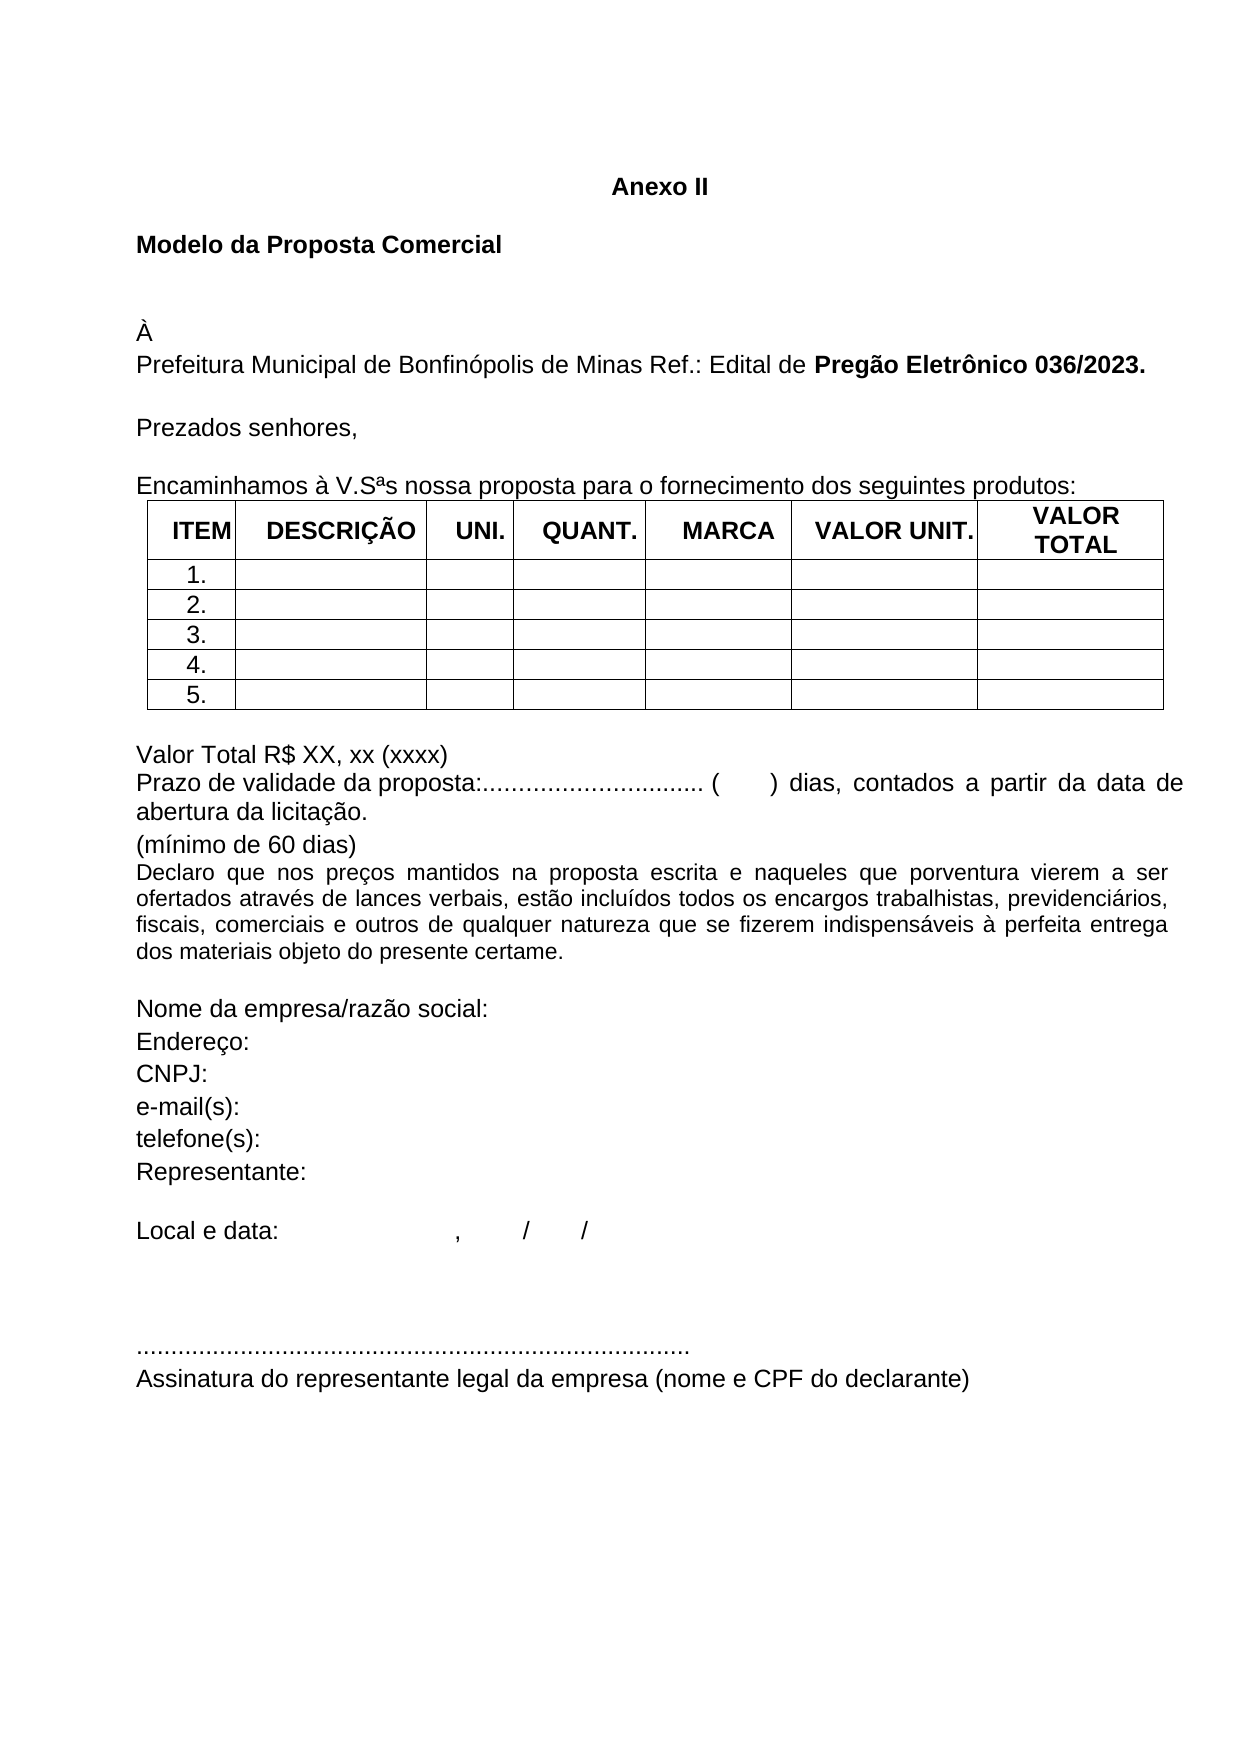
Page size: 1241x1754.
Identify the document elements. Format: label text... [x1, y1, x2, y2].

table_header DESCRIÇÃO [236, 501, 426, 559]
table_cell [646, 680, 791, 709]
table_cell [978, 650, 1163, 679]
text Prezados senhores, [136, 413, 1184, 442]
table_cell [148, 680, 235, 709]
table_cell [514, 620, 645, 649]
text Modelo da Proposta Comercial [136, 230, 1184, 259]
table_cell [427, 590, 513, 619]
table_cell [646, 590, 791, 619]
table_cell [427, 650, 513, 679]
table_cell [514, 590, 645, 619]
table_cell [148, 620, 235, 649]
table_header VALOR TOTAL [978, 501, 1163, 559]
text Representante: [136, 1157, 1184, 1186]
text ................................................................................ [136, 1331, 1184, 1360]
text Local e data: , / / [136, 1216, 1184, 1244]
table_cell [646, 560, 791, 589]
text Prazo de validade da proposta: .......... ( ) dias, contados a partir da data de abertura da licitação. [136, 768, 1184, 826]
table_cell [646, 650, 791, 679]
table_cell [236, 680, 426, 709]
text Declaro que nos preços mantidos na proposta escrita e naqueles que porventura vierem a ser ofertados através de lances verbais, estão incluídos todos os encargos trabalhistas, previdenciários, fiscais, comerciais e outros de qualquer natureza que se fizerem indispensáveis à perfeita entrega dos materiais objeto do presente certame. [136, 858, 1169, 964]
table_cell [427, 680, 513, 709]
table_header ITEM [148, 501, 235, 559]
text À [136, 318, 1184, 346]
text Anexo II [136, 172, 1184, 201]
table_cell [978, 620, 1163, 649]
table_cell [148, 590, 235, 619]
table_cell [148, 650, 235, 679]
table_cell [978, 590, 1163, 619]
text Valor Total R$ XX, xx (xxxx) [136, 739, 1184, 768]
table_cell [427, 560, 513, 589]
table_cell [236, 650, 426, 679]
table_cell [792, 680, 977, 709]
table_cell [236, 620, 426, 649]
table_cell [514, 560, 645, 589]
table_cell [646, 620, 791, 649]
table_cell [236, 560, 426, 589]
text Encaminhamos à V.Sªs nossa proposta para o fornecimento dos seguintes produtos: [136, 471, 1184, 500]
table_cell [792, 560, 977, 589]
text e-mail(s): [136, 1092, 1184, 1121]
table_cell [792, 620, 977, 649]
table_cell [978, 560, 1163, 589]
text Assinatura do representante legal da empresa (nome e CPF do declarante) [136, 1364, 1184, 1392]
table_header QUANT. [514, 501, 645, 559]
table_cell [514, 650, 645, 679]
text Endereço: [136, 1027, 1184, 1055]
table_cell [514, 680, 645, 709]
text (mínimo de 60 dias) [136, 830, 1184, 858]
text CNPJ: [136, 1059, 1184, 1088]
table_header VALOR UNIT. [792, 501, 977, 559]
table_cell [148, 560, 235, 589]
table_cell [236, 590, 426, 619]
table_cell [792, 650, 977, 679]
table_header UNI. [427, 501, 513, 559]
table_header MARCA [646, 501, 791, 559]
table_cell [792, 590, 977, 619]
text telefone(s): [136, 1124, 1184, 1153]
table_cell [978, 680, 1163, 709]
text Prefeitura Municipal de Bonfinópolis de Minas Ref.: Edital de Pregão Eletrônico 036/2023. [136, 350, 1184, 379]
table_cell [427, 620, 513, 649]
text Nome da empresa/razão social: [136, 994, 1184, 1022]
